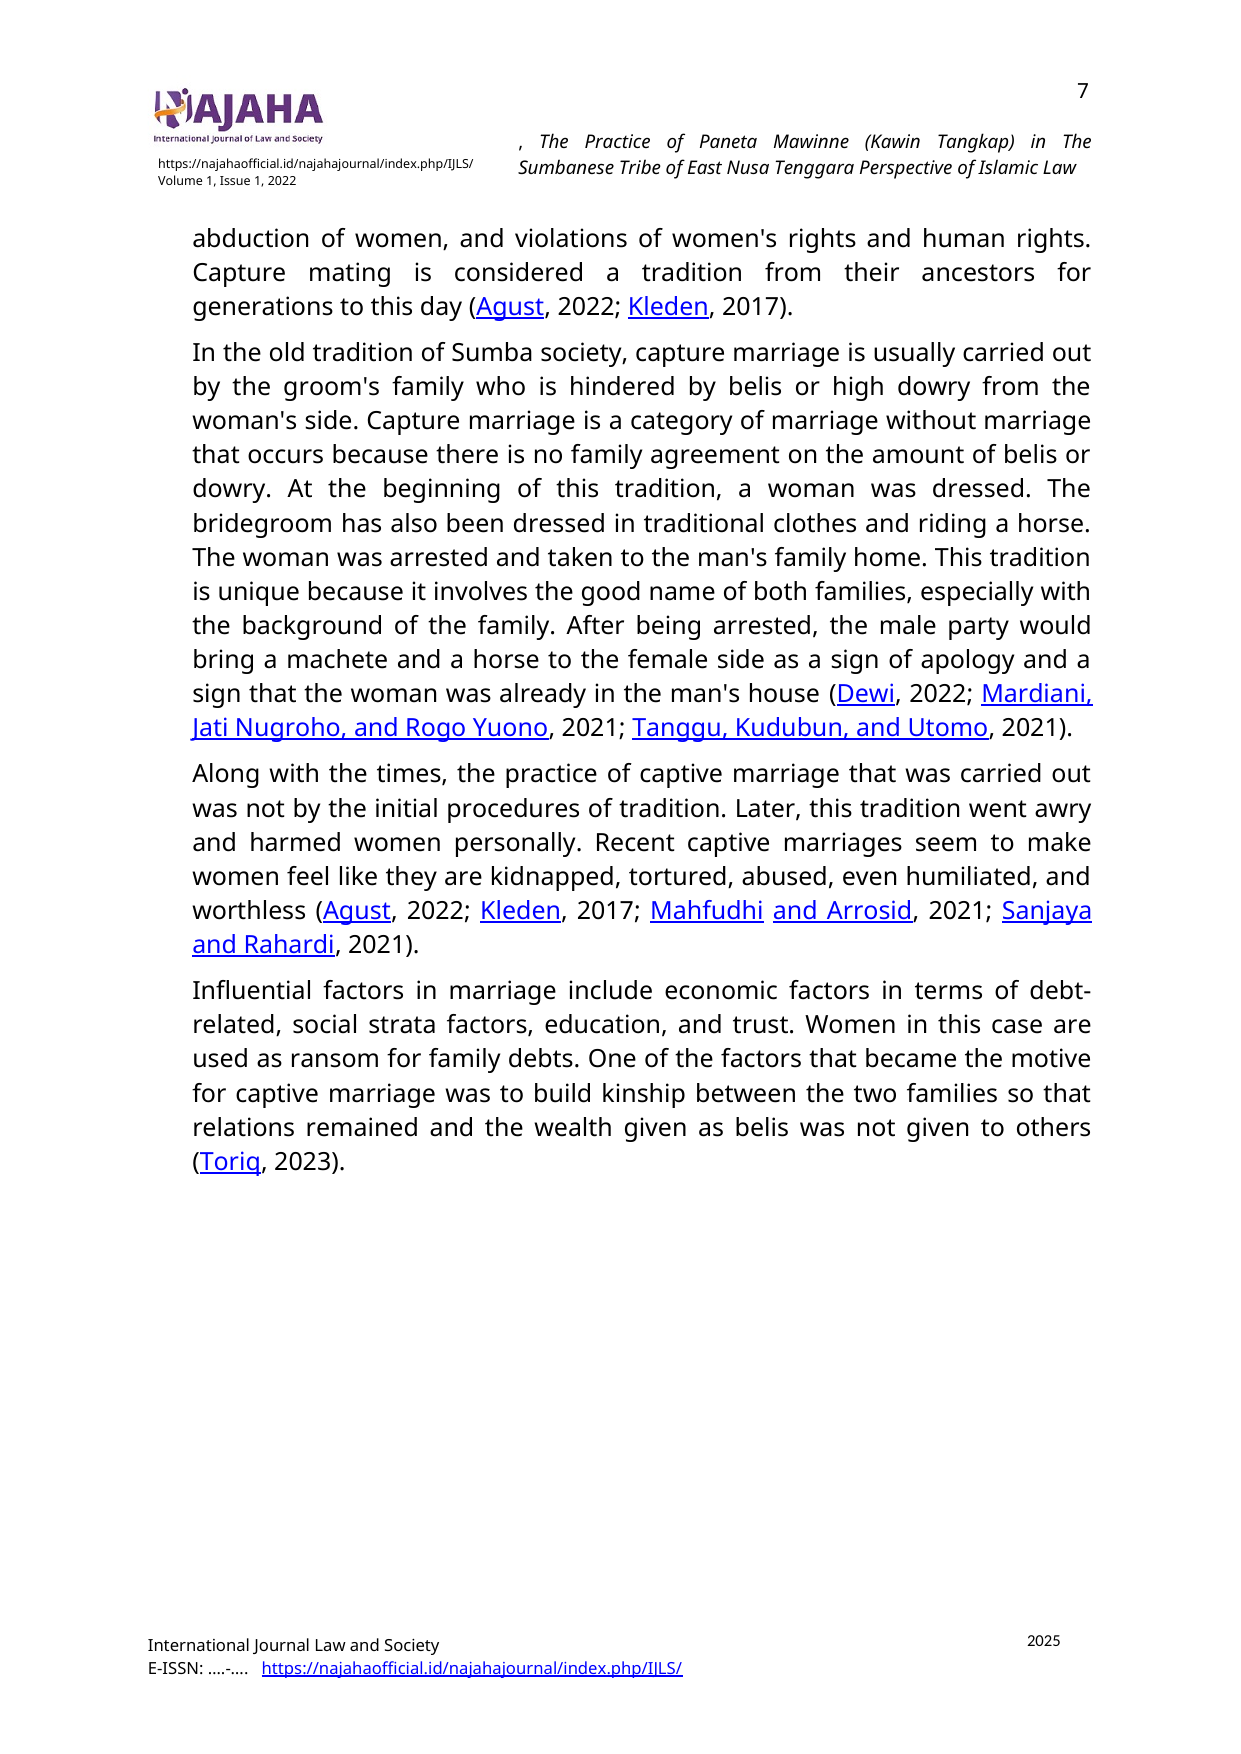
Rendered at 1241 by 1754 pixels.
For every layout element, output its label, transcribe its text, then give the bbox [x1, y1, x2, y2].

picture [147, 75, 328, 158]
text Along with the times, the practice of captive marriage that was carried out was not by the initial procedures of tradition. Later, this tradition went awry and harmed women personally. Recent captive marriages seem to make women feel like they are kidnapped, tortured, abused, even humiliated, and worthless (Agust, 2022; Kleden, 2017; Mahfudhi and Arrosid, 2021; Sanjaya and Rahardi, 2021). [192, 756, 1092, 961]
text In the old tradition of Sumba society, capture marriage is usually carried out by the groom's family who is hindered by belis or high dowry from the woman's side. Capture marriage is a category of marriage without marriage that occurs because there is no family agreement on the amount of belis or dowry. At the beginning of this tradition, a woman was dressed. The bridegroom has also been dressed in traditional clothes and riding a horse. The woman was arrested and taken to the man's family home. This tradition is unique because it involves the good name of both families, especially with the background of the family. After being arrested, the male party would bring a machete and a horse to the female side as a sign of apology and a sign that the woman was already in the man's house (Dewi, 2022; Mardiani, Jati Nugroho, and Rogo Yuono, 2021; Tanggu, Kudubun, and Utomo, 2021). [192, 335, 1092, 744]
text Influential factors in marriage include economic factors in terms of debt-related, social strata factors, education, and trust. Women in this case are used as ransom for family debts. One of the factors that became the motive for captive marriage was to build kinship between the two families so that relations remained and the wealth given as belis was not given to others (Toriq, 2023). [192, 973, 1092, 1177]
